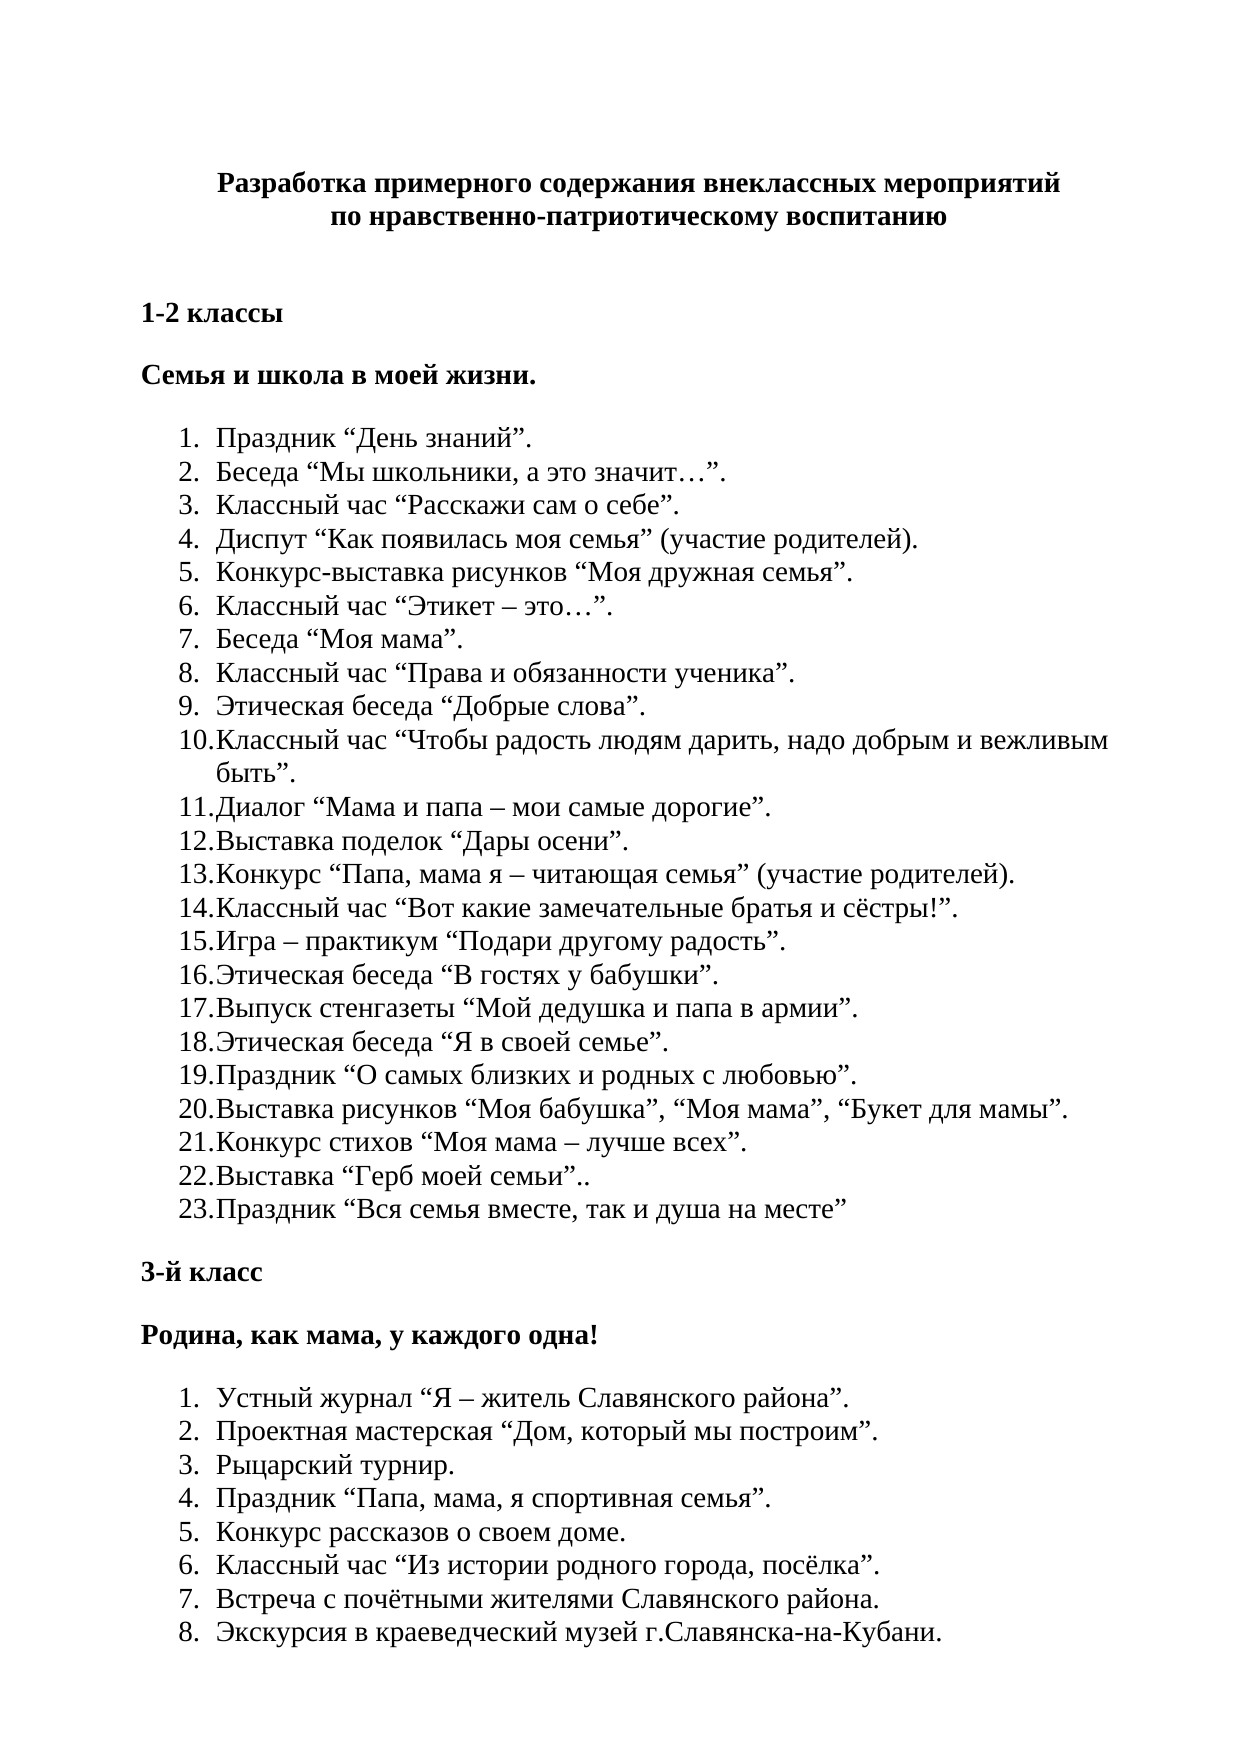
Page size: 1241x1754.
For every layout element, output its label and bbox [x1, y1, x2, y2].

table_cell [129, 98, 1148, 1648]
